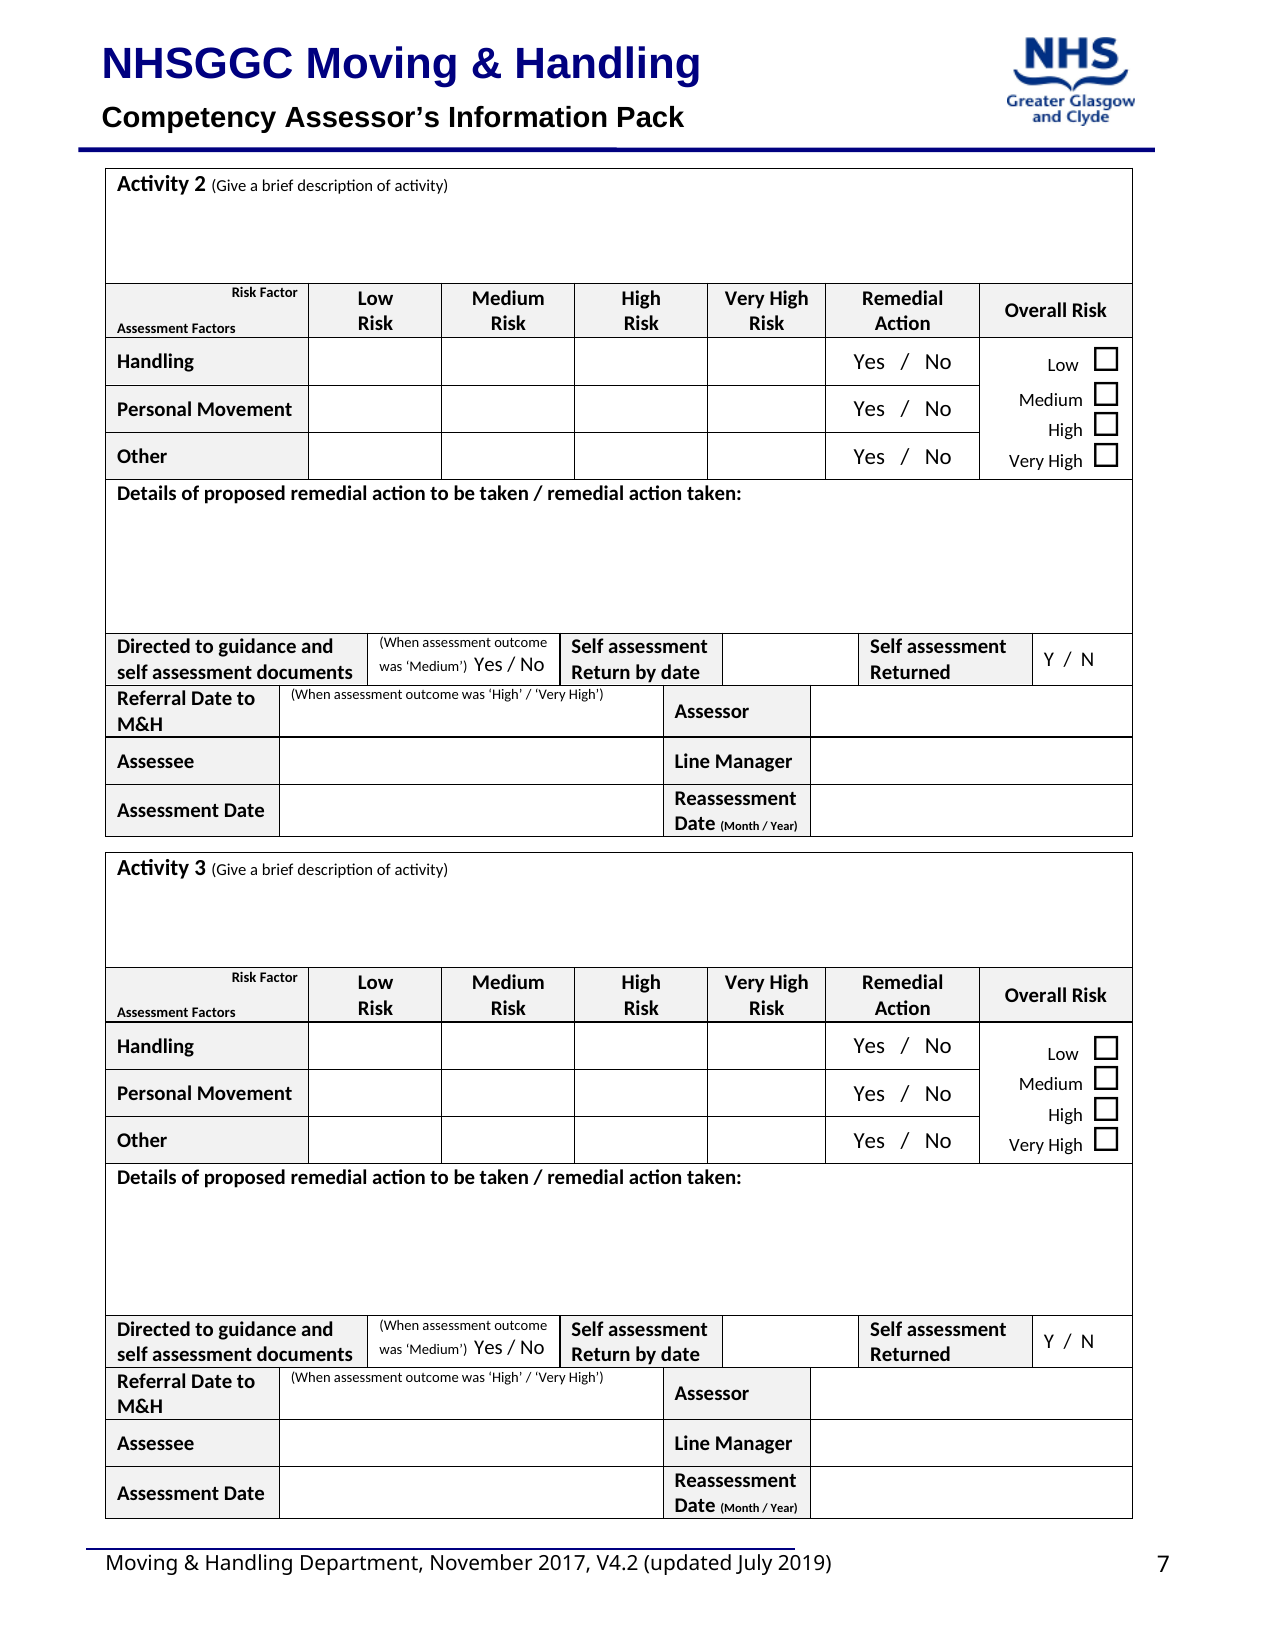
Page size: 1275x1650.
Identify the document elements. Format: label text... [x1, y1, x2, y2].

table_cell [442, 1117, 574, 1163]
table_cell (When assessment outcome was ‘High’ / ‘Very High’) [280, 686, 663, 736]
table_cell Yes / No [826, 386, 979, 432]
table_header Activity 3 (Give a brief description of activity) [106, 853, 1132, 967]
table_cell Reassessment Date (Month / Year) [664, 785, 810, 836]
table_cell [811, 686, 1132, 736]
table_cell Line Manager [664, 1420, 810, 1466]
table_cell Low Risk [309, 968, 441, 1021]
table_cell Very High Risk [708, 968, 825, 1021]
table_cell Low Medium High Very High [980, 1023, 1132, 1163]
table_cell Assessor [664, 1368, 810, 1419]
table_cell Y / N [1033, 1316, 1132, 1367]
table_cell [575, 338, 707, 384]
table_cell Self assessment Return by date [561, 1316, 722, 1367]
table_cell Low Medium High Very High [980, 338, 1132, 479]
table_cell Assessee [106, 1420, 279, 1466]
table_cell Assessor [664, 686, 810, 736]
table_cell [442, 386, 574, 432]
table_cell Self assessment Return by date [561, 634, 722, 684]
table_cell [708, 1117, 825, 1163]
table_cell Line Manager [664, 738, 810, 784]
table_cell (When assessment outcome was ‘High’ / ‘Very High’) [280, 1368, 663, 1419]
table_cell [442, 1070, 574, 1116]
table_cell Reassessment Date (Month / Year) [664, 1467, 810, 1518]
table_cell [575, 433, 707, 479]
table_cell (When assessment outcome was ‘Medium’) Yes / No [368, 1316, 559, 1367]
table_cell [708, 386, 825, 432]
table_cell Yes / No [826, 1117, 979, 1163]
table_cell Overall Risk [980, 968, 1132, 1021]
table_cell [309, 338, 441, 384]
table_cell [811, 738, 1132, 784]
table_cell [280, 1420, 663, 1466]
table_cell Yes / No [826, 338, 979, 384]
table_cell Overall Risk [980, 284, 1132, 337]
table_cell Other [106, 433, 308, 479]
table_cell Risk Factor Assessment Factors [106, 284, 308, 337]
table_cell Activity 2 (Give a brief description of activity) [106, 169, 1132, 283]
table_cell [811, 1420, 1132, 1466]
table_cell Directed to guidance and self assessment documents [106, 1316, 367, 1367]
table_cell Medium Risk [442, 968, 574, 1021]
table_cell High Risk [575, 284, 707, 337]
table_cell [811, 1467, 1132, 1518]
table_cell Medium Risk [442, 284, 574, 337]
table_cell Y / N [1033, 634, 1132, 684]
table_cell Yes / No [826, 433, 979, 479]
table_cell [575, 1023, 707, 1069]
table_cell Low Risk [309, 284, 441, 337]
picture [1007, 37, 1135, 126]
table_cell [575, 1117, 707, 1163]
table_cell [309, 1070, 441, 1116]
table_cell Directed to guidance and self assessment documents [106, 634, 367, 684]
table_cell High Risk [575, 968, 707, 1021]
table_cell [708, 338, 825, 384]
table_cell [280, 1467, 663, 1518]
table_cell [442, 338, 574, 384]
table_cell [309, 433, 441, 479]
table_cell Risk Factor Assessment Factors [106, 968, 308, 1021]
table_cell [723, 634, 858, 684]
table_cell Very High Risk [708, 284, 825, 337]
table_cell Remedial Action [826, 284, 979, 337]
table_cell Assessee [106, 738, 279, 784]
table_cell Personal Movement [106, 386, 308, 432]
table_cell Referral Date to M&H [106, 686, 279, 736]
table_cell Handling [106, 1023, 308, 1069]
table_cell Details of proposed remedial action to be taken / remedial action taken: [106, 1164, 1132, 1315]
table_cell (When assessment outcome was ‘Medium’) Yes / No [368, 634, 559, 684]
table_cell Yes / No [826, 1070, 979, 1116]
table_cell Assessment Date [106, 785, 279, 836]
table_cell [309, 1023, 441, 1069]
table_cell [442, 1023, 574, 1069]
table_cell Personal Movement [106, 1070, 308, 1116]
table_cell [811, 785, 1132, 836]
table_cell Assessment Date [106, 1467, 279, 1518]
table_cell Remedial Action [826, 968, 979, 1021]
table_cell [280, 738, 663, 784]
table_cell [708, 1070, 825, 1116]
table_cell Details of proposed remedial action to be taken / remedial action taken: [106, 480, 1132, 633]
table_cell [575, 386, 707, 432]
table_cell Referral Date to M&H [106, 1368, 279, 1419]
table_cell [811, 1368, 1132, 1419]
table_cell [309, 1117, 441, 1163]
table_cell [708, 433, 825, 479]
table_cell [723, 1316, 858, 1367]
table_cell [442, 433, 574, 479]
table_cell [280, 785, 663, 836]
table_cell [708, 1023, 825, 1069]
table_cell [309, 386, 441, 432]
table_cell Other [106, 1117, 308, 1163]
table_cell Self assessment Returned [859, 634, 1032, 684]
table_cell Yes / No [826, 1023, 979, 1069]
table_cell Self assessment Returned [859, 1316, 1032, 1367]
table_cell Handling [106, 338, 308, 384]
table_cell [575, 1070, 707, 1116]
